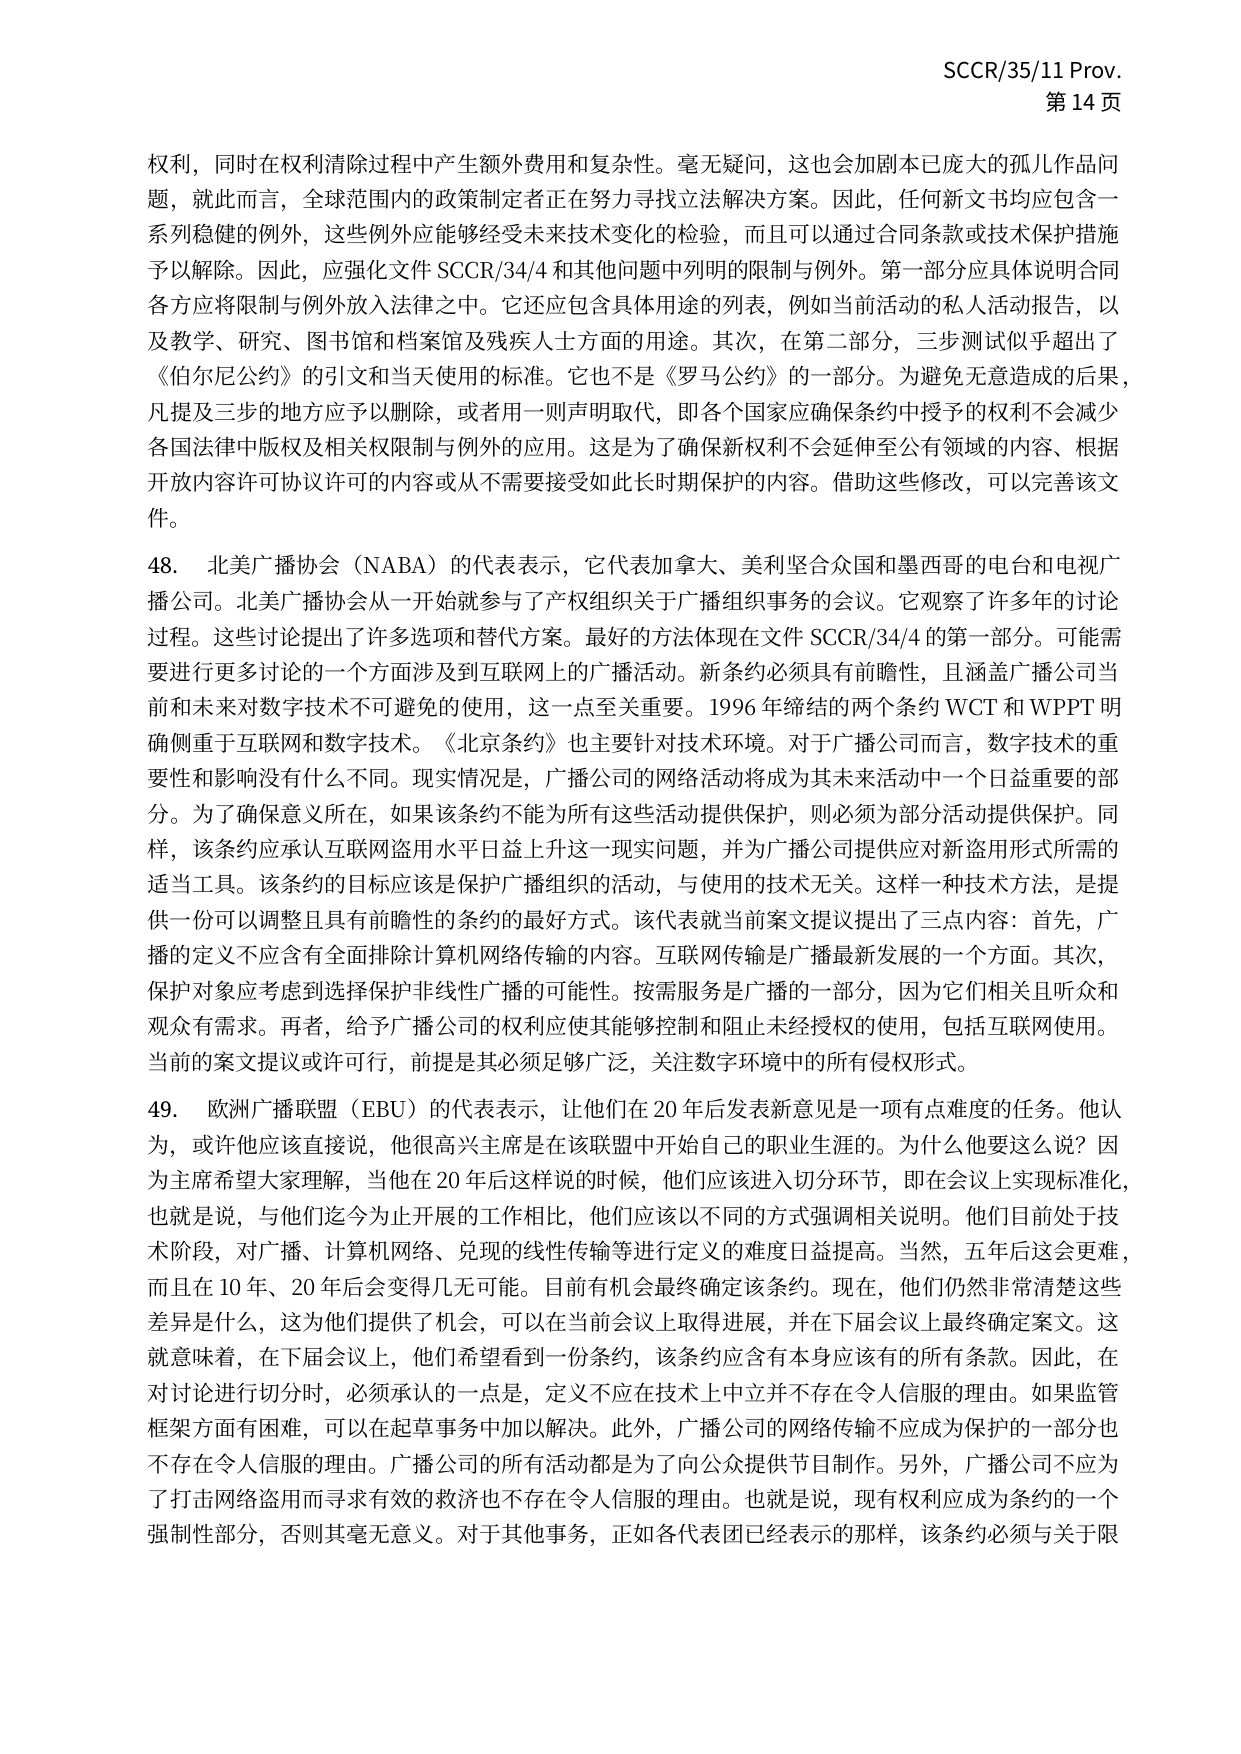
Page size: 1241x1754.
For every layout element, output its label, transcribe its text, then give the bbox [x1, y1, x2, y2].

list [148, 1089, 1122, 1549]
list 北美广播协会（NABA）的代表表示，它代表加拿大、美利坚合众国和墨西哥的电台和电视广播公司。北美广播协会从一开始就参与了产权组织关于广播组织事务的会议。它观察了许多年的讨论过程。这些讨论提出了许多选项和替代方案。最好的方法体现在文件SCCR/34/4的第一部分。可能需要进行更多讨论的一个方面涉及到互联网上的广播活动。新条约必须具有前瞻性，且涵盖广播公司当前和未来对数字技术不可避免的使用，这一点至关重要。1996年缔结的两个条约WCT和WPPT明确侧重于互联网和数字技术。《北京条约》也主要针对技术环境。对于广播公司而言，数字技术的重要性和影响没有什么不同。现实情况是，广播公司的网络活动将成为其未来活动中一个日益重要的部分。为了确保意义所在，如果该条约不能为所有这些活动提供保护，则必须为部分活动提供保护。同样，该条约应承认互联网盗用水平日益上升这一现实问题，并为广播公司提供应对新盗用形式所需的适当工具。该条约的目标应该是保护广播组织的活动，与使用的技术无关。这样一种技术方法，是提供一份可以调整且具有前瞻性的条约的最好方式。该代表就当前案文提议提出了三点内容：首先，广播的定义不应含有全面排除计算机网络传输的内容。互联网传输是广播最新发展的一个方面。其次，保护对象应考虑到选择保护非线性广播的可能性。按需服务是广播的一部分，因为它们相关且听众和观众有需求。再者，给予广播公司的权利应使其能够控制和阻止未经授权的使用，包括互联网使用。当前的案文提议或许可行，前提是其必须足够广泛，关注数字环境中的所有侵权形式。 [148, 545, 1122, 1076]
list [148, 143, 1122, 532]
